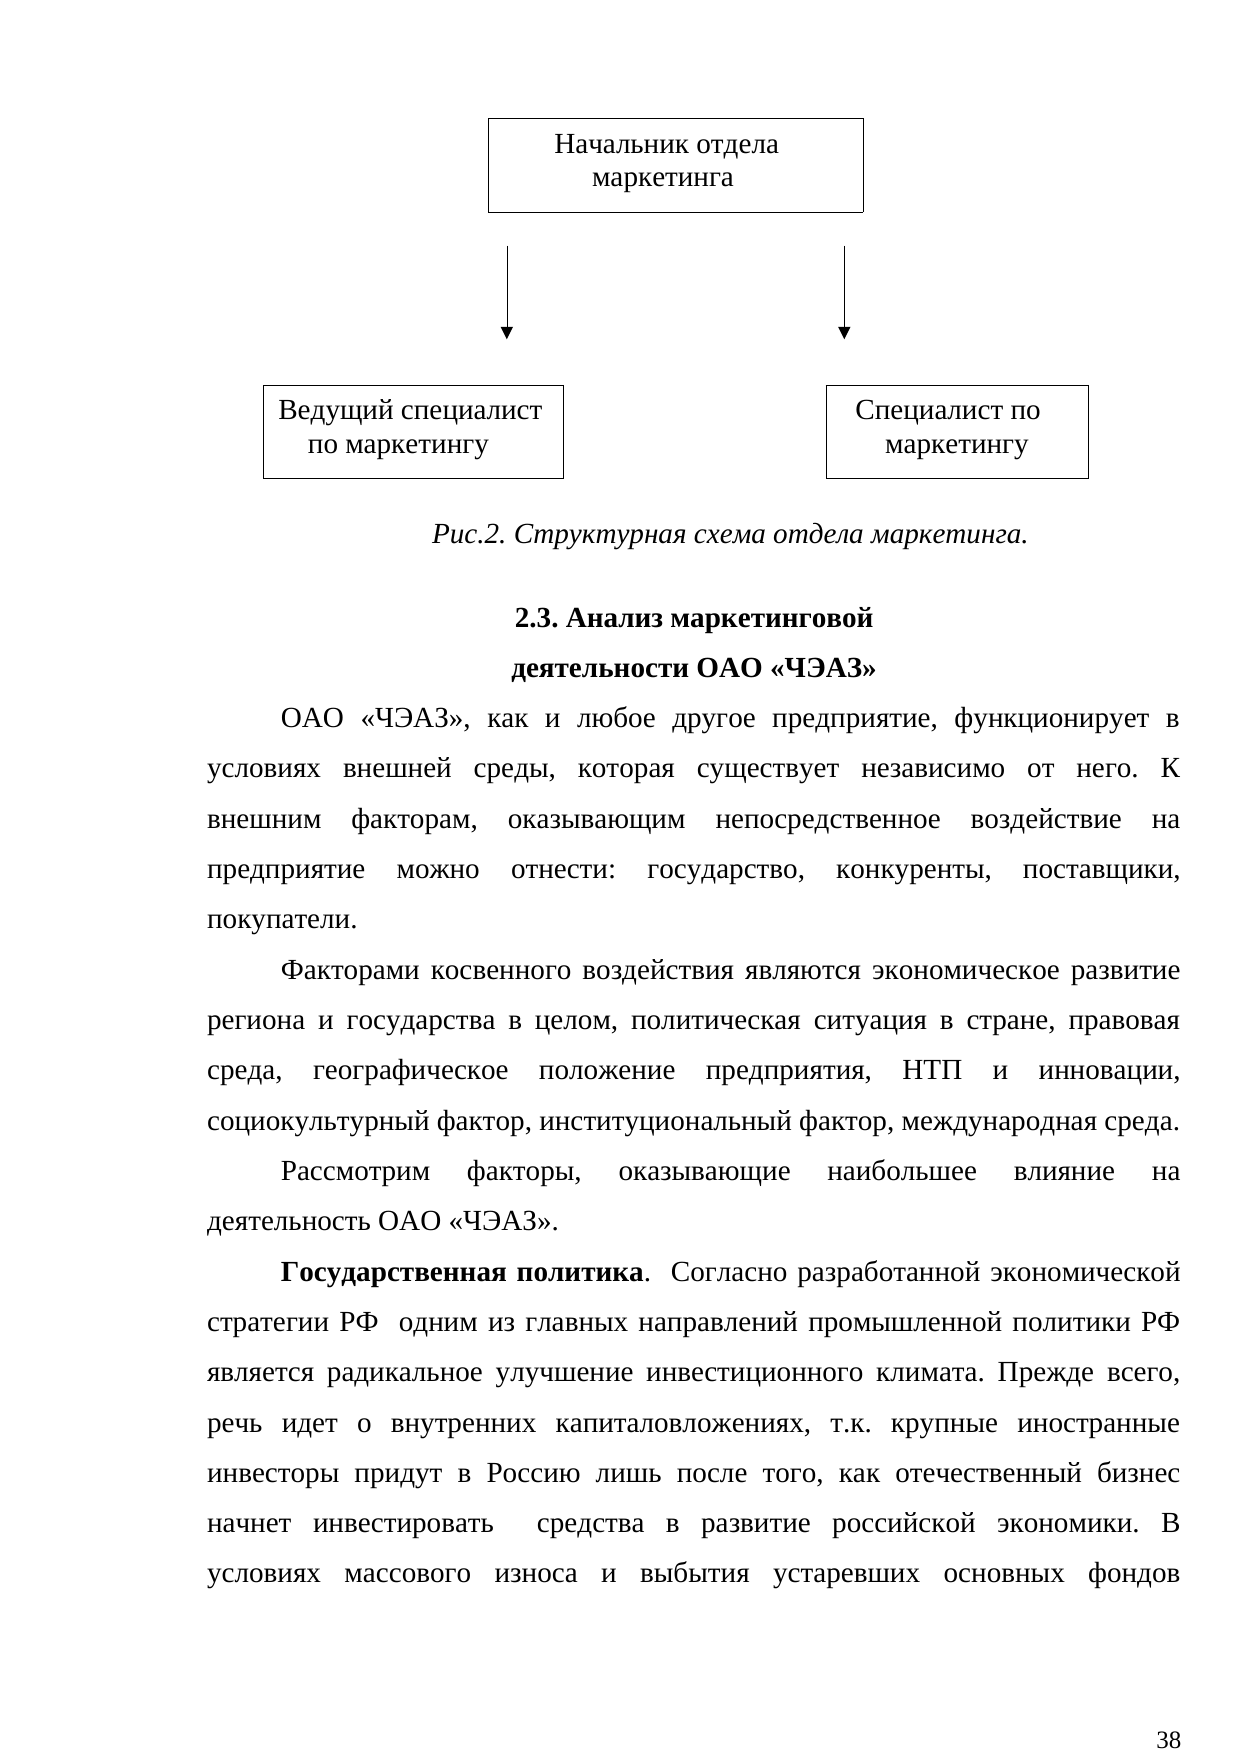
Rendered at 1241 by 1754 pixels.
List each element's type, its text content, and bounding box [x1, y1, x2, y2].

text ОАО «ЧЭАЗ», как и любое другое предприятие, функционирует в условиях внешней среды, которая существует независимо от него. К внешним факторам, оказывающим непосредственное воздействие на предприятие можно отнести: государство, конкуренты, поставщики, покупатели. [207, 700, 1181, 935]
text Рис.2. Структурная схема отдела маркетинга. [394, 516, 1181, 549]
text деятельности ОАО «ЧЭАЗ» [207, 650, 1181, 683]
text Рассмотрим факторы, оказывающие наибольшее влияние на деятельность ОАО «ЧЭАЗ». [207, 1153, 1181, 1237]
text 2.3. Анализ маркетинговой [207, 600, 1181, 633]
text Факторами косвенного воздействия являются экономическое развитие региона и государства в целом, политическая ситуация в стране, правовая среда, географическое положение предприятия, НТП и инновации, социокультурный фактор, институциональный фактор, международная среда. [207, 952, 1181, 1136]
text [207, 1254, 1181, 1589]
